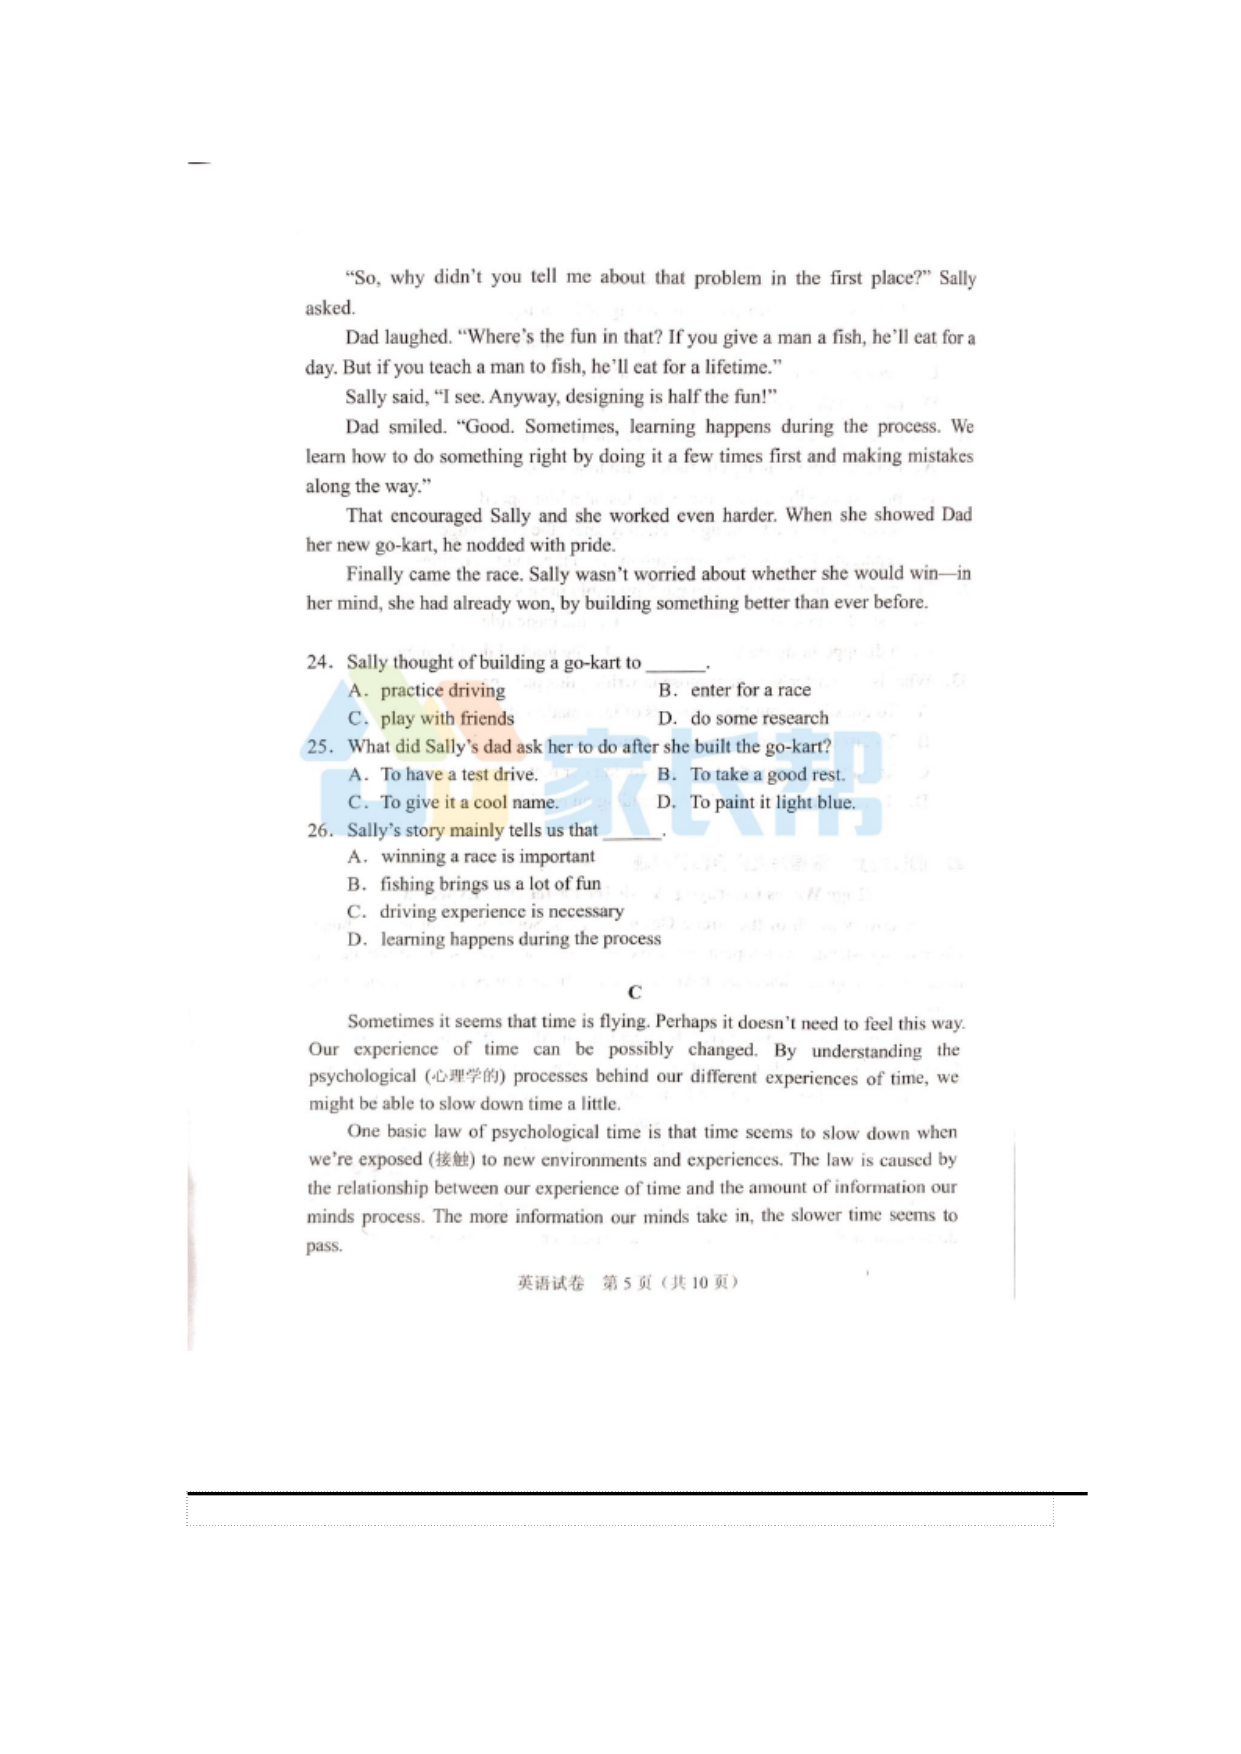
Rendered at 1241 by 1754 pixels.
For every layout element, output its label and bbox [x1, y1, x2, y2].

picture [187, 162, 1058, 1431]
